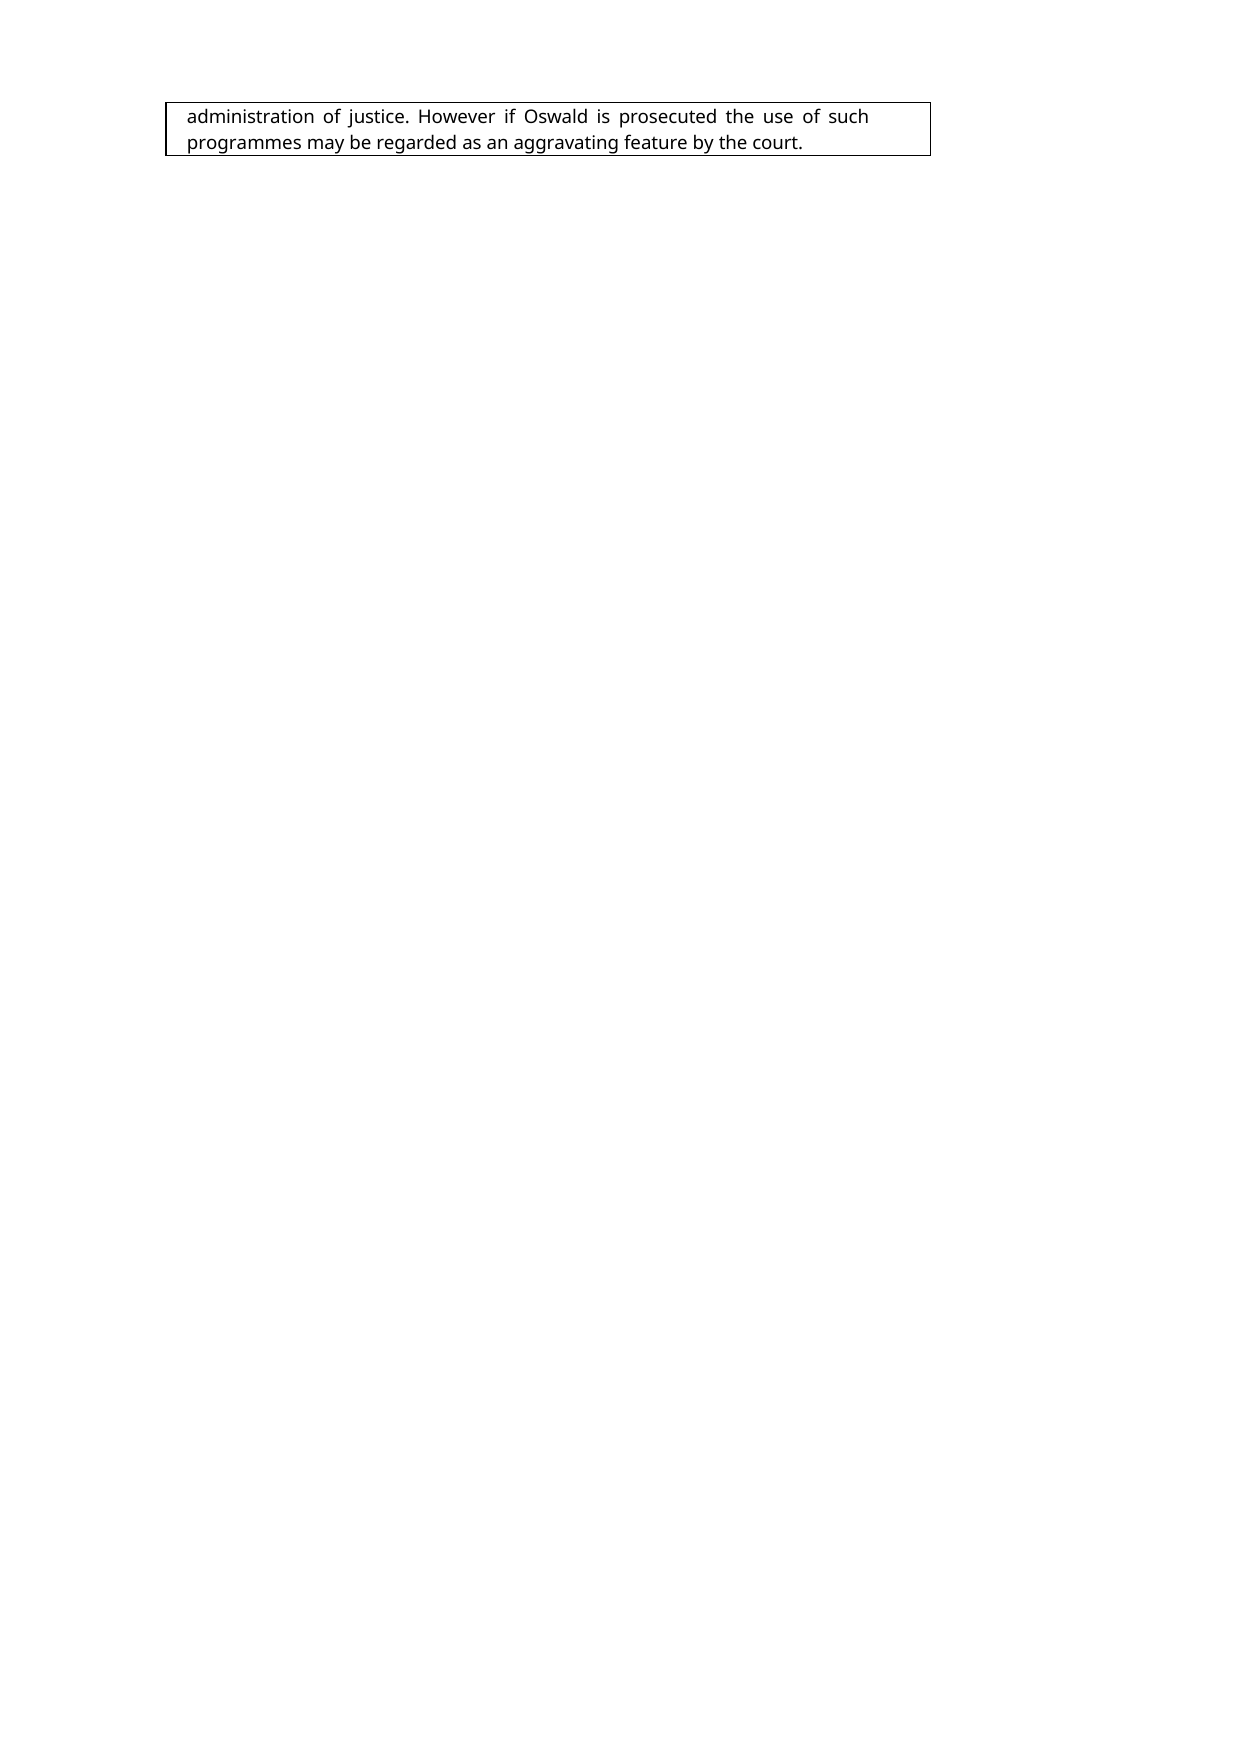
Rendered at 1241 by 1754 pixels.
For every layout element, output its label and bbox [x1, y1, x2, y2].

table_cell [167, 103, 930, 155]
